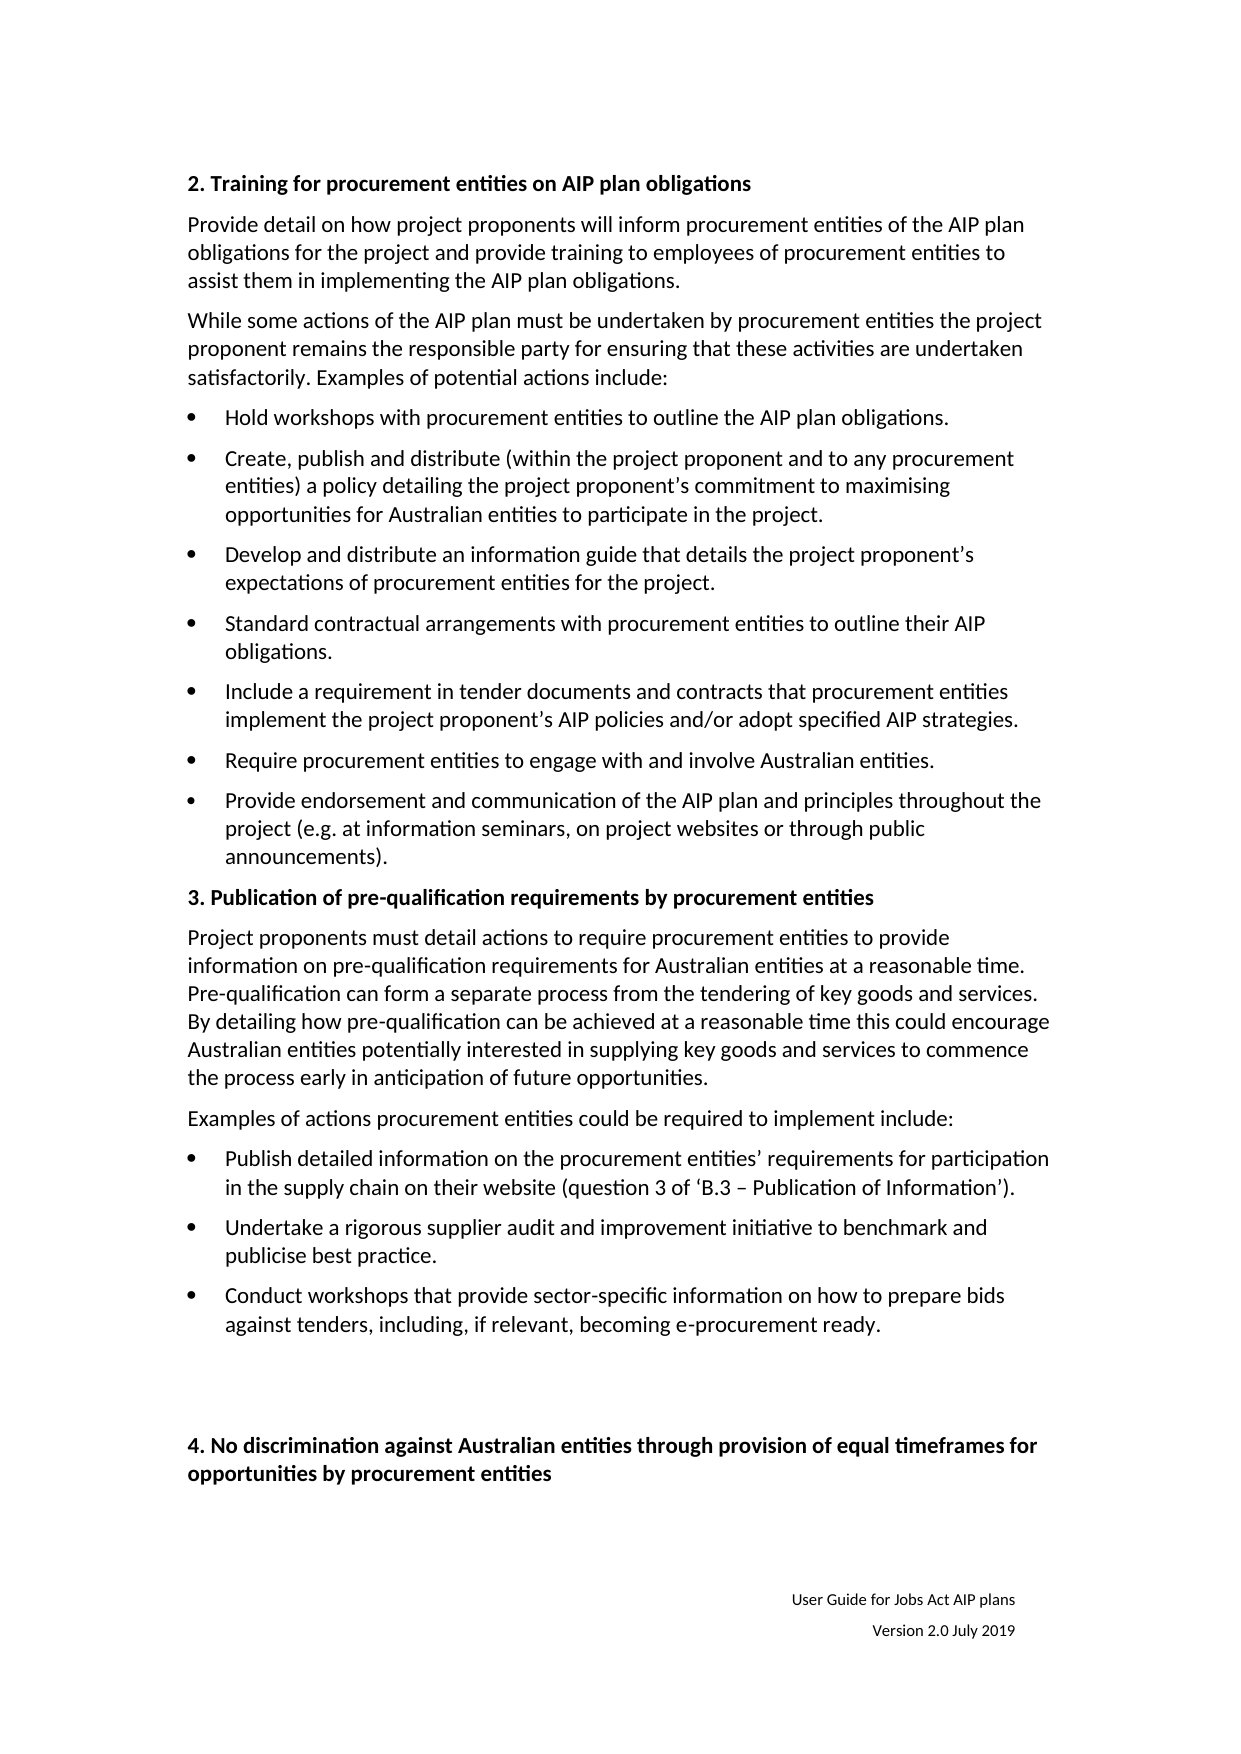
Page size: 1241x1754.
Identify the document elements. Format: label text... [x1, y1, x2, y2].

text Conduct workshops that provide sector-specific information on how to prepare bids against tenders, including, if relevant, becoming e-procurement ready. [187, 1282, 1053, 1338]
text Provide detail on how project proponents will inform procurement entities of the AIP plan obligations for the project and provide training to employees of procurement entities to assist them in implementing the AIP plan obligations. [187, 210, 1053, 294]
text While some actions of the AIP plan must be undertaken by procurement entities the project proponent remains the responsible party for ensuring that these activities are undertaken satisfactorily. Examples of potential actions include: [187, 307, 1053, 391]
text Develop and distribute an information guide that details the project proponent’s expectations of procurement entities for the project. [187, 540, 1053, 596]
text 2. Training for procurement entities on AIP plan obligations [187, 169, 1053, 197]
text Include a requirement in tender documents and contracts that procurement entities implement the project proponent’s AIP policies and/or adopt specified AIP strategies. [187, 677, 1053, 733]
text Project proponents must detail actions to require procurement entities to provide information on pre-qualification requirements for Australian entities at a reasonable time. Pre-qualification can form a separate process from the tendering of key goods and services. By detailing how pre-qualification can be achieved at a reasonable time this could encourage Australian entities potentially interested in supplying key goods and services to commence the process early in anticipation of future opportunities. [187, 923, 1053, 1092]
text Undertake a rigorous supplier audit and improvement initiative to benchmark and publicise best practice. [187, 1213, 1053, 1269]
text Hold workshops with procurement entities to outline the AIP plan obligations. [187, 403, 1053, 431]
text 4. No discrimination against Australian entities through provision of equal timeframes for opportunities by procurement entities [187, 1431, 1053, 1487]
text Publish detailed information on the procurement entities’ requirements for participation in the supply chain on their website (question 3 of ‘B.3 – Publication of Information’). [187, 1144, 1053, 1201]
text Create, publish and distribute (within the project proponent and to any procurement entities) a policy detailing the project proponent’s commitment to maximising opportunities for Australian entities to participate in the project. [187, 444, 1053, 528]
text Require procurement entities to engage with and involve Australian entities. [187, 746, 1053, 774]
text Standard contractual arrangements with procurement entities to outline their AIP obligations. [187, 609, 1053, 665]
text Provide endorsement and communication of the AIP plan and principles throughout the project (e.g. at information seminars, on project websites or through public announcements). [187, 786, 1053, 870]
text 3. Publication of pre-qualification requirements by procurement entities [187, 883, 1053, 911]
text Examples of actions procurement entities could be required to implement include: [187, 1104, 1053, 1132]
